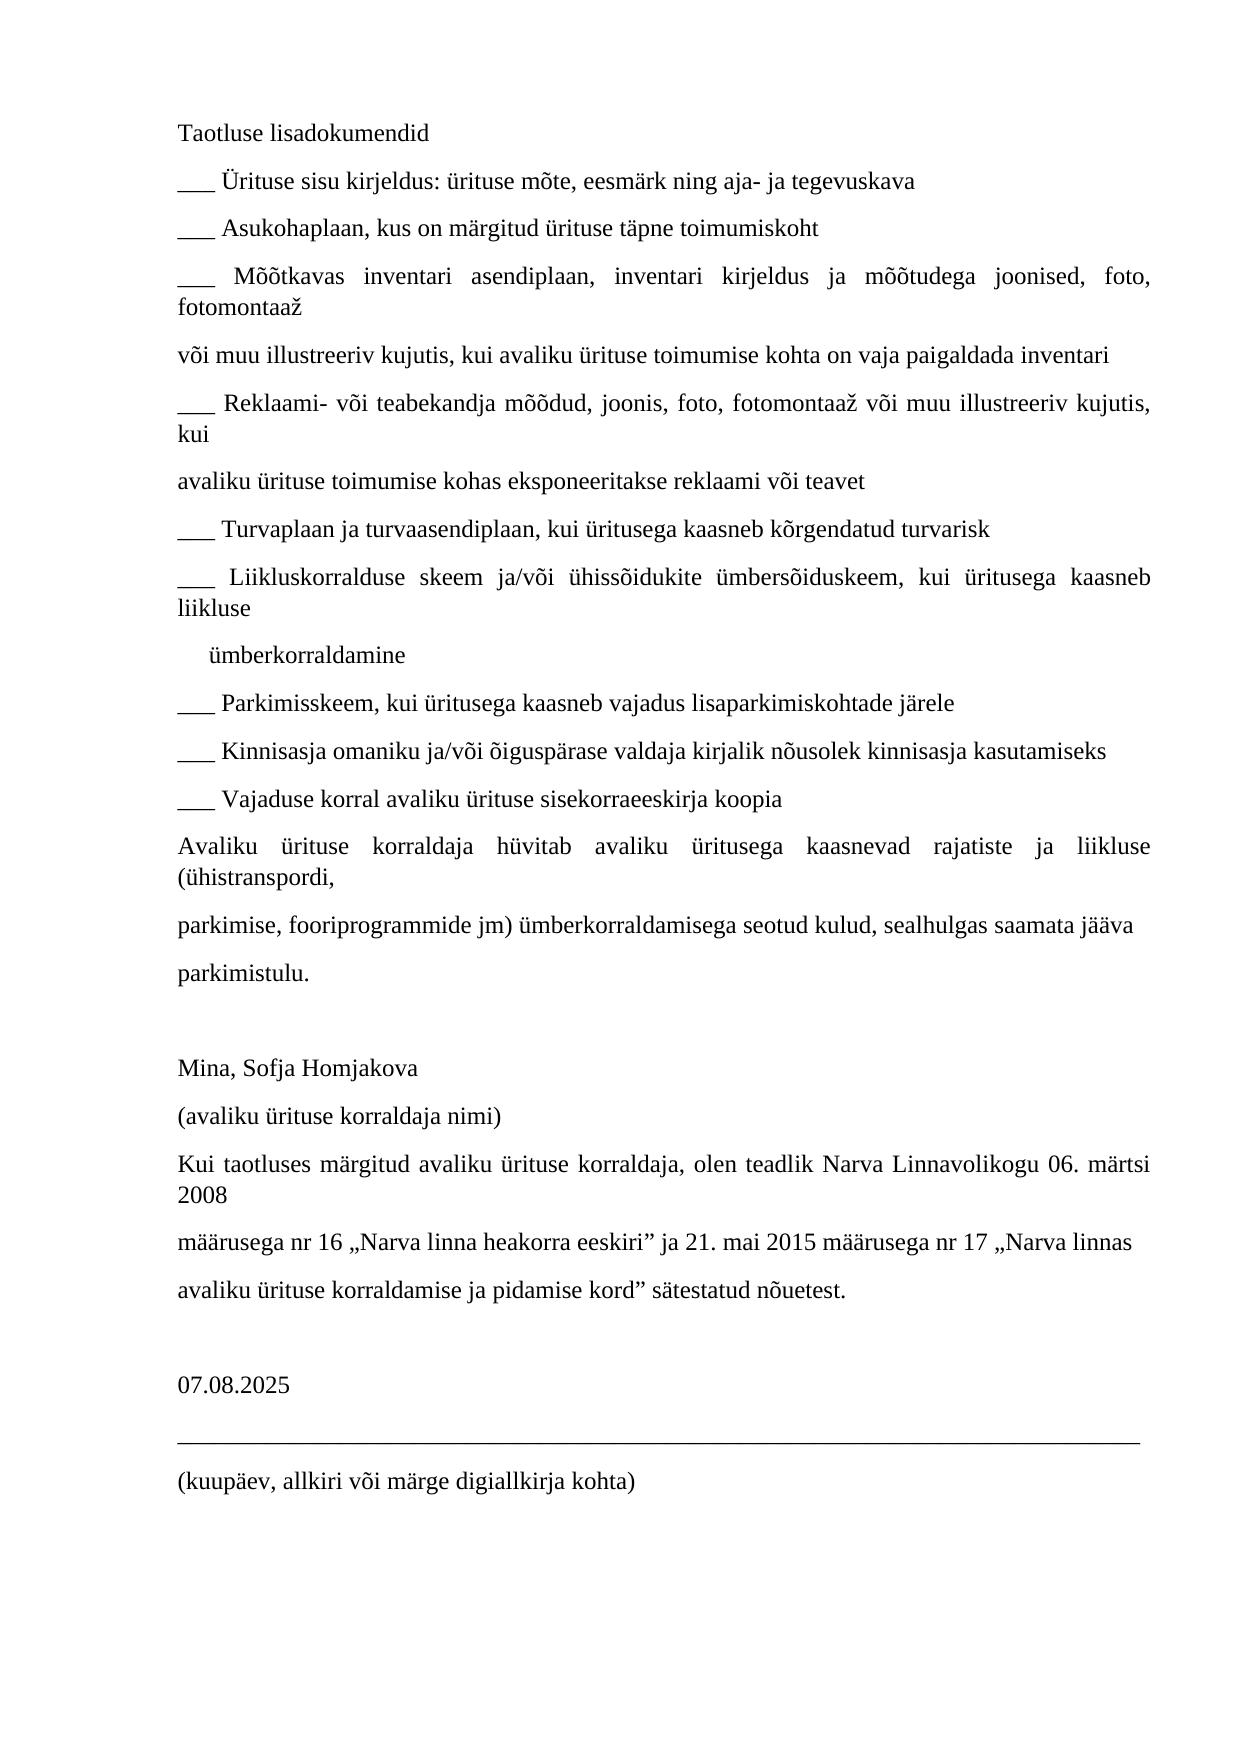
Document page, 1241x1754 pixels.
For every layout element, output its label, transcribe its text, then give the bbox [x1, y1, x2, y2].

text ___ Liikluskorralduse skeem ja/või ühissõidukite ümbersõiduskeem, kui üritusega kaasneb liikluse [177, 562, 1152, 622]
text ümberkorraldamine [177, 641, 1152, 669]
text ___ Turvaplaan ja turvaasendiplaan, kui üritusega kaasneb kõrgendatud turvarisk [177, 514, 1152, 543]
text (kuupäev, allkiri või märge digiallkirja kohta) [177, 1466, 1152, 1495]
text Taotluse lisadokumendid [177, 118, 1152, 147]
text Mina, Sofja Homjakova [177, 1053, 1152, 1082]
text _____________________________________________________________________________ [177, 1418, 1152, 1447]
text ___ Parkimisskeem, kui üritusega kaasneb vajadus lisaparkimiskohtade järele [177, 688, 1152, 717]
text Kui taotluses märgitud avaliku ürituse korraldaja, olen teadlik Narva Linnavolikogu 06. märtsi 2008 [177, 1149, 1152, 1208]
text ___ Vajaduse korral avaliku ürituse sisekorraeeskirja koopia [177, 784, 1152, 812]
text Avaliku ürituse korraldaja hüvitab avaliku üritusega kaasnevad rajatiste ja liikluse (ühistranspordi, [177, 831, 1152, 891]
text ___ Mõõtkavas inventari asendiplaan, inventari kirjeldus ja mõõtudega joonised, foto, fotomontaaž [177, 261, 1152, 321]
text avaliku ürituse korraldamise ja pidamise kord” sätestatud nõuetest. [177, 1275, 1152, 1304]
text avaliku ürituse toimumise kohas eksponeeritakse reklaami või teavet [177, 466, 1152, 495]
text ___ Reklaami- või teabekandja mõõdud, joonis, foto, fotomontaaž või muu illustreeriv kujutis, kui [177, 388, 1152, 447]
text määrusega nr 16 „Narva linna heakorra eeskiri” ja 21. mai 2015 määrusega nr 17 „Narva linnas [177, 1227, 1152, 1256]
text ___ Ürituse sisu kirjeldus: ürituse mõte, eesmärk ning aja- ja tegevuskava [177, 166, 1152, 194]
text parkimistulu. [177, 958, 1152, 987]
text 07.08.2025 [177, 1371, 1152, 1399]
text parkimise, fooriprogrammide jm) ümberkorraldamisega seotud kulud, sealhulgas saamata jääva [177, 910, 1152, 939]
text ___ Asukohaplaan, kus on märgitud ürituse täpne toimumiskoht [177, 213, 1152, 242]
text ___ Kinnisasja omaniku ja/või õiguspärase valdaja kirjalik nõusolek kinnisasja kasutamiseks [177, 736, 1152, 765]
text või muu illustreeriv kujutis, kui avaliku ürituse toimumise kohta on vaja paigaldada inventari [177, 340, 1152, 369]
text (avaliku ürituse korraldaja nimi) [177, 1101, 1152, 1130]
